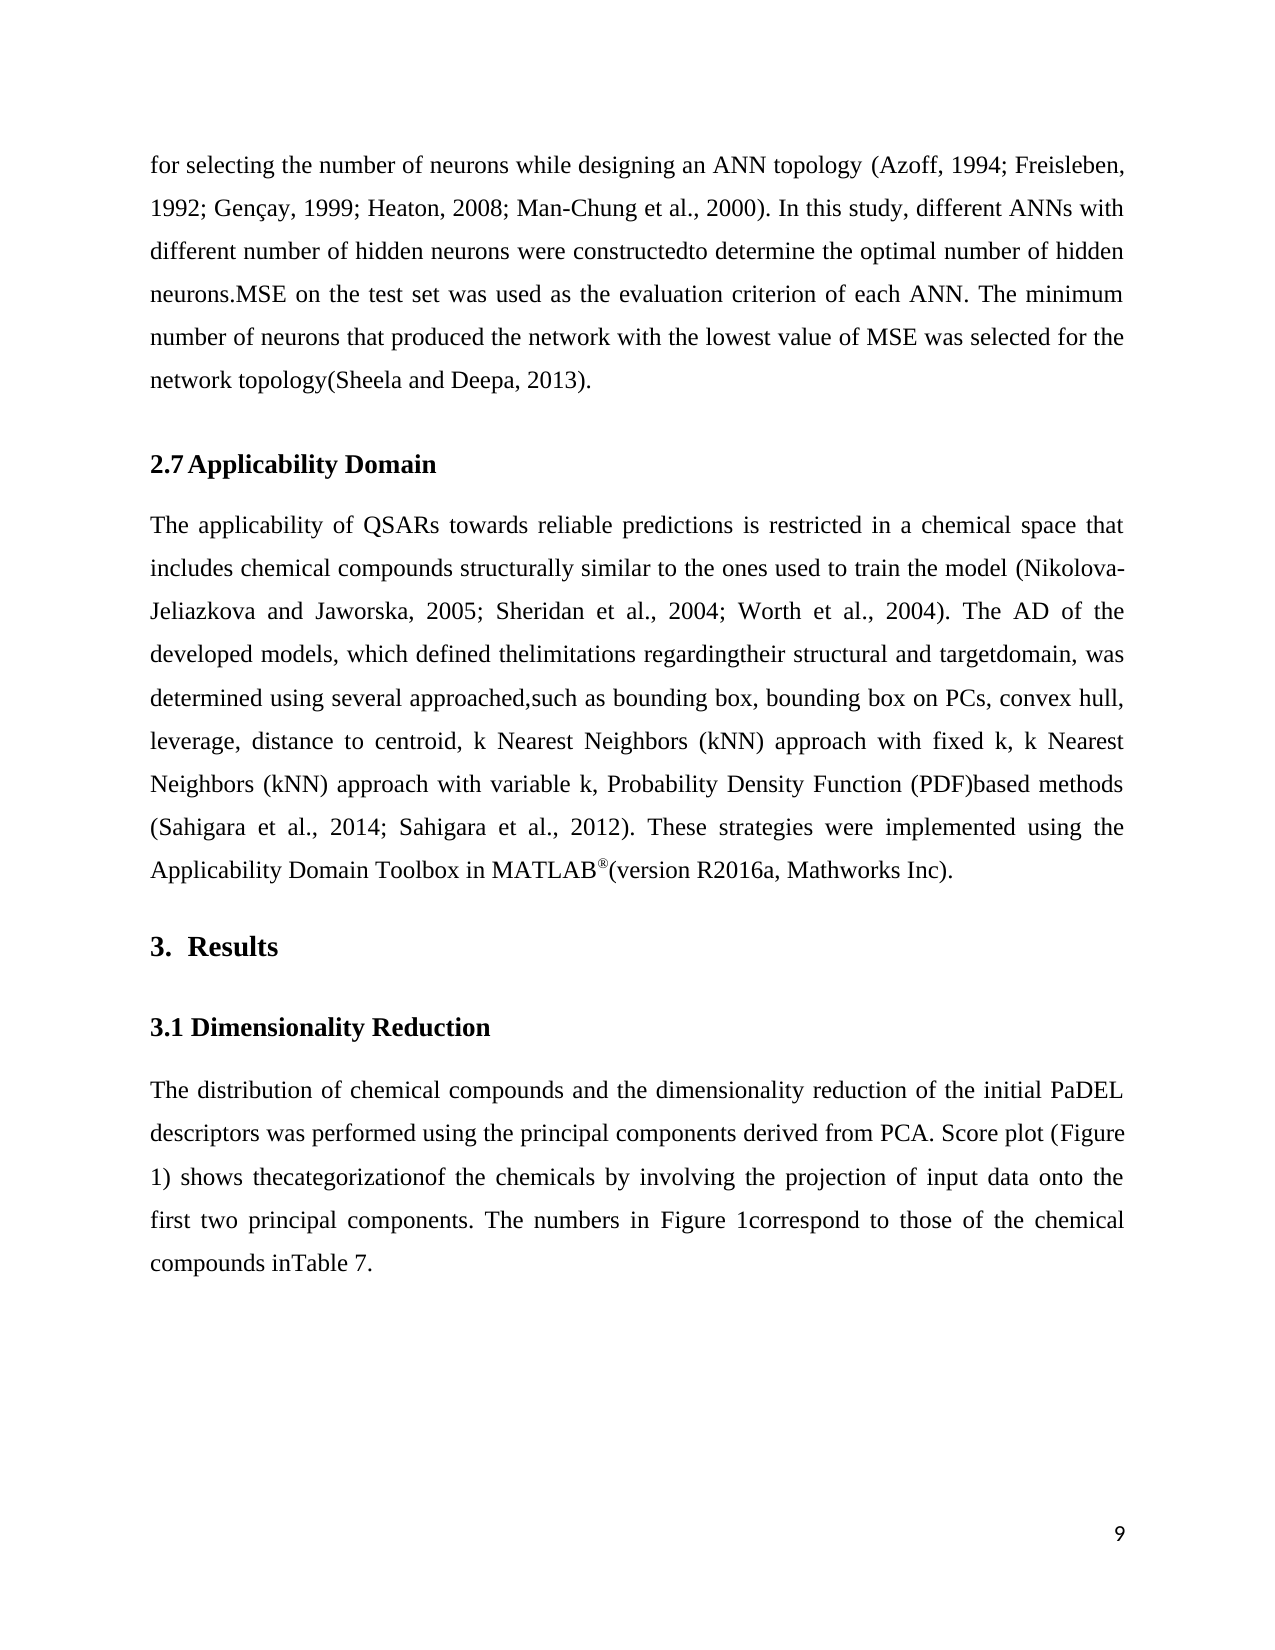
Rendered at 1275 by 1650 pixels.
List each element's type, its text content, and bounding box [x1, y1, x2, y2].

subtitle Dimensionality Reduction [150, 1011, 1125, 1042]
subtitle Applicability Domain [150, 448, 1125, 479]
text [150, 150, 1125, 394]
text The applicability of QSARs towards reliable predictions is restricted in a chemical space that includes chemical compounds structurally similar to the ones used to train the model (Nikolova-Jeliazkova and Jaworska, 2005; Sheridan et al., 2004; Worth et al., 2004). The AD of the developed models, which defined thelimitations regardingtheir structural and targetdomain, was determined using several approached,such as bounding box, bounding box on PCs, convex hull, leverage, distance to centroid, k Nearest Neighbors (kNN) approach with fixed k, k Nearest Neighbors (kNN) approach with variable k, Probability Density Function (PDF)based methods (Sahigara et al., 2014; Sahigara et al., 2012). These strategies were implemented using the Applicability Domain Toolbox in MATLAB®(version R2016a, Mathworks Inc). [150, 510, 1125, 884]
subtitle Results [150, 929, 1125, 963]
